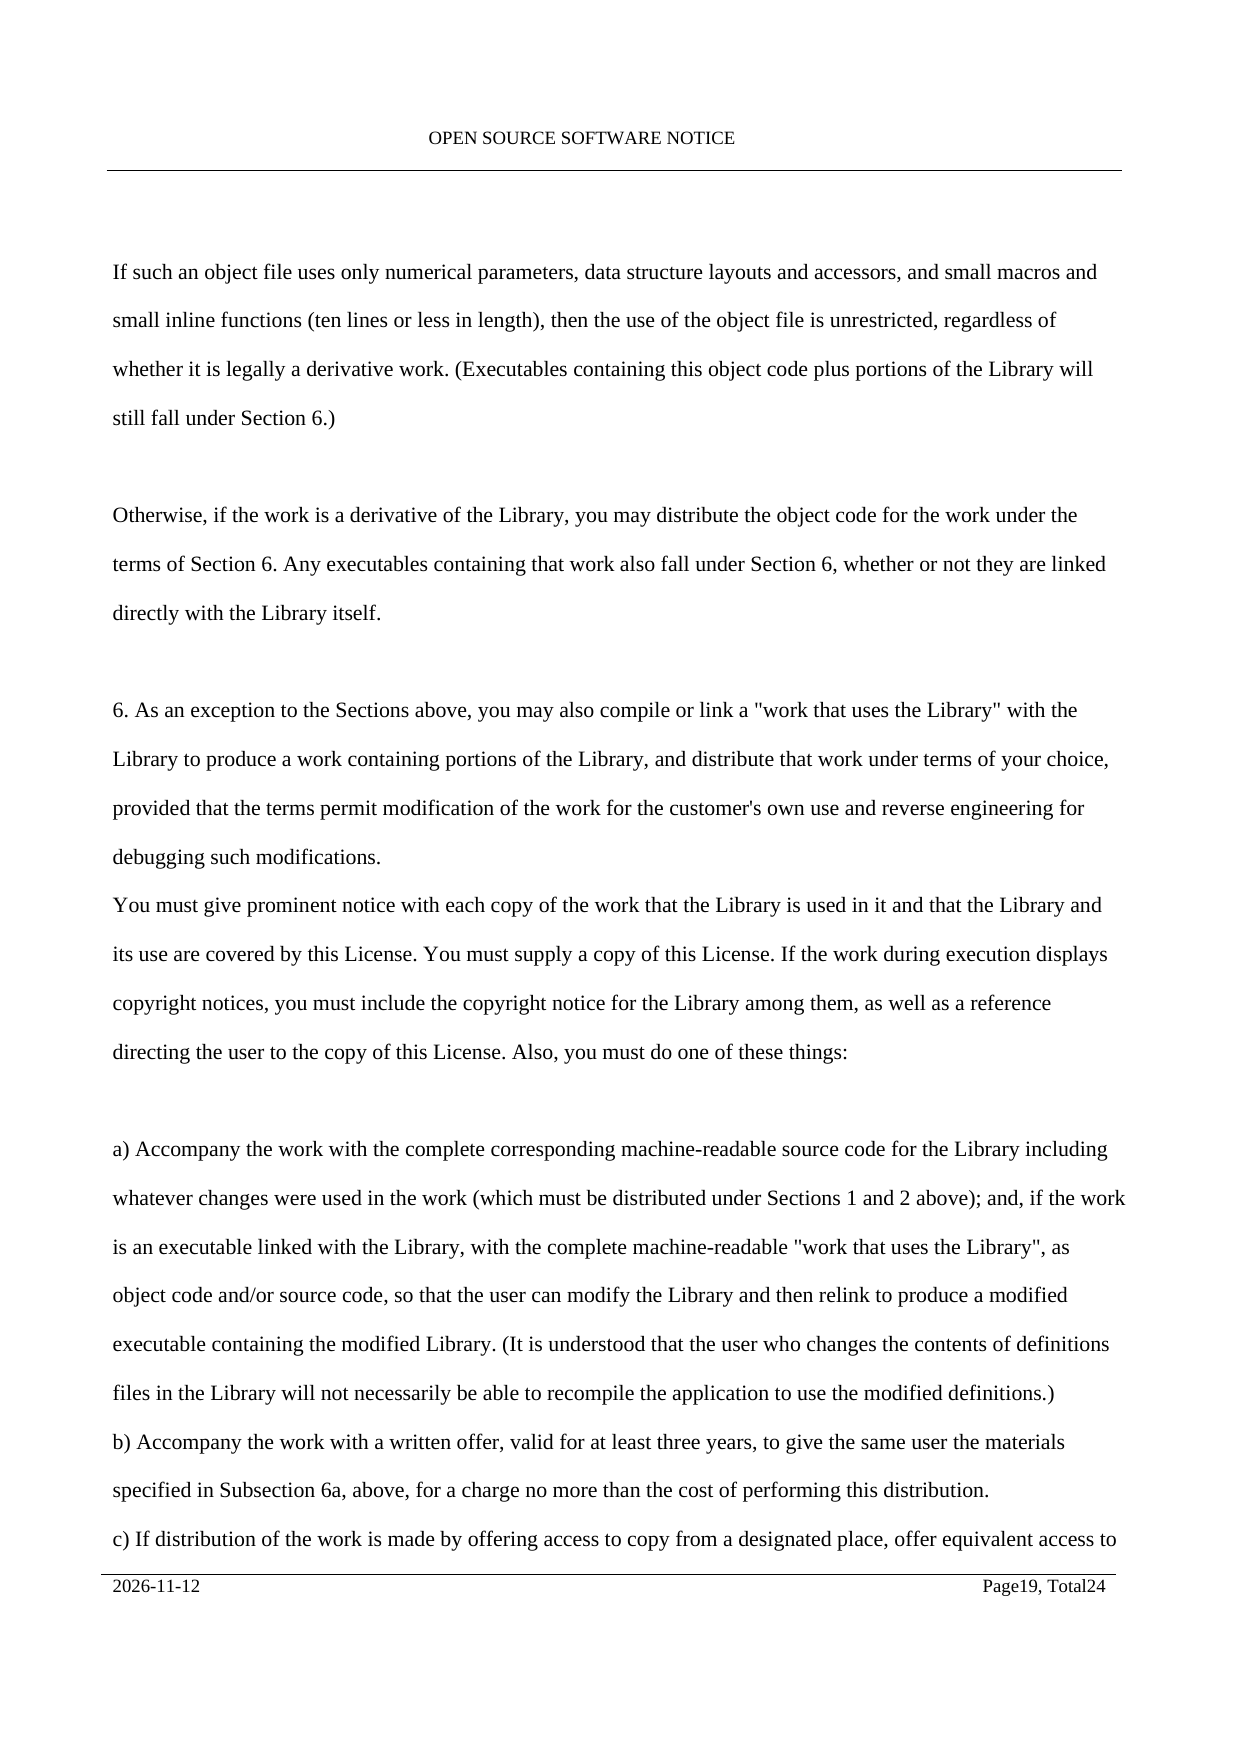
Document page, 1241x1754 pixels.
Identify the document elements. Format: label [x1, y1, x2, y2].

text [112, 206, 1128, 1555]
